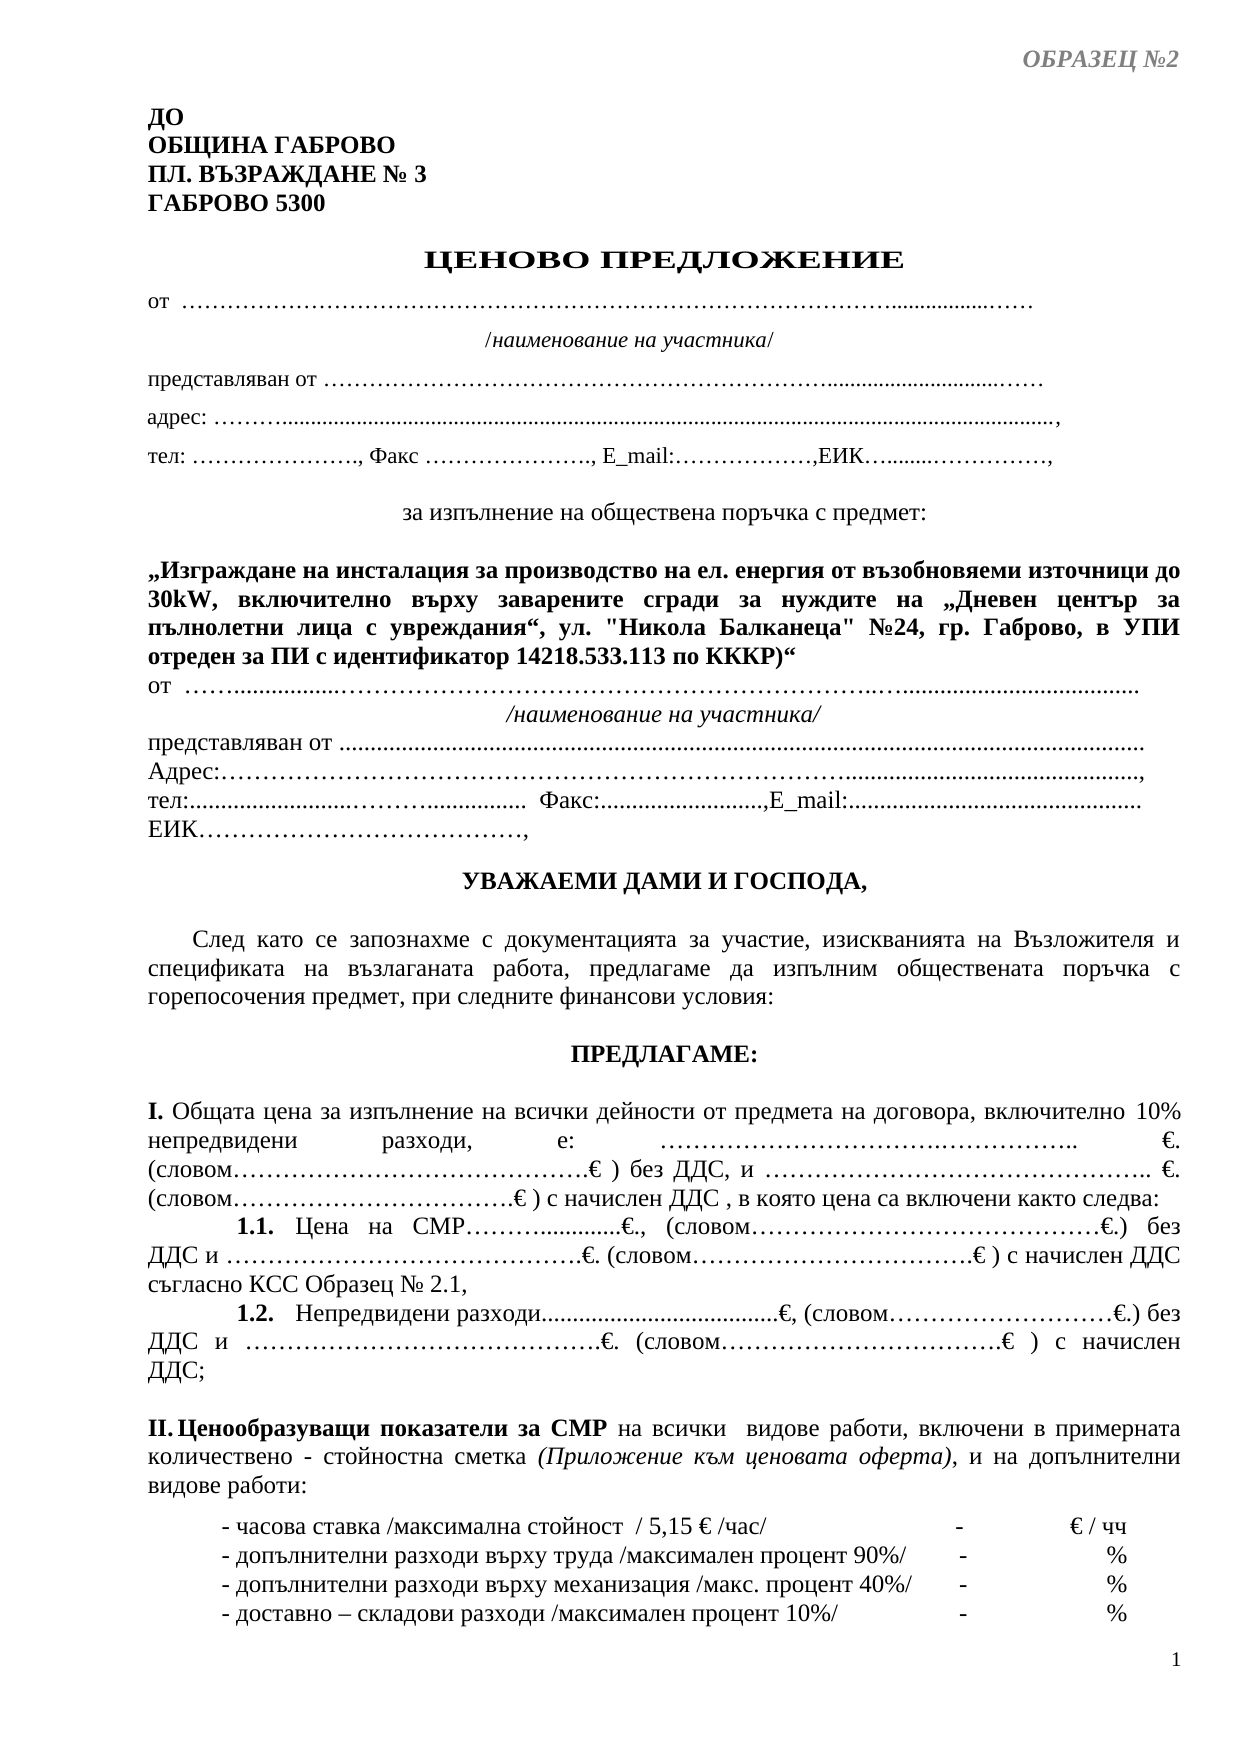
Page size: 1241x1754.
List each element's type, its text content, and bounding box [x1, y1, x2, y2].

text ПРЕДЛАГАМЕ: [148, 1039, 1181, 1068]
text /наименование на участника/ [148, 326, 1181, 352]
text ЕИК…………………………………, [148, 814, 1181, 842]
text представляван от …………………………………………………………..............................…… [148, 364, 1181, 391]
text ПЛ. ВЪЗРАЖДАНЕ № 3 [148, 159, 1181, 188]
text за изпълнение на обществена поръчка с предмет: [148, 497, 1181, 526]
text - доставно – складови разходи /максимален процент 10%/ - % [221, 1598, 1181, 1626]
text представляван от ................................................................................................................................. Адрес:…………………………………………………………………..............................................., тел:..........................………................ Факс:..........................,Е_mail:............................................... [148, 727, 1181, 814]
list Непредвидени разходи......................................€, (словом………………………€.) без ДДС и …………………………………….€. (словом…………………………….€ ) с начислен ДДС; [148, 1298, 1181, 1384]
text ЦЕНОВО ПРЕДЛОЖЕНИЕ [148, 246, 1181, 274]
text от …….................………………………………………………………..…...................................... [148, 670, 1181, 699]
text ОБЩИНА ГАБРОВО [148, 131, 1181, 159]
list Цена на СМР……….............€., (словом……………………………………€.) без ДДС и …………………………………….€. (словом…………………………….€ ) с начислен ДДС съгласно КСС Образец № 2.1, [148, 1211, 1181, 1298]
text - допълнителни разходи върху механизация /макс. процент 40%/ - % [221, 1569, 1181, 1598]
text - часова ставка /максимална стойност / 5,15 € /час/ - € / чч [221, 1511, 1181, 1540]
text ГАБРОВО 5300 [148, 188, 1181, 217]
text - допълнителни разходи върху труда /максимален процент 90%/ - % [221, 1540, 1181, 1569]
text След като се запознахме с документацията за участие, изискванията на Възложителя и спецификата на възлаганата работа, предлагаме да изпълним обществената поръчка с горепосочения предмет, при следните финансови условия: [148, 924, 1181, 1010]
text „Изграждане на инсталация за производство на ел. енергия от възобновяеми източници до 30kW, включително върху заварените сгради за нуждите на „Дневен център за пълнолетни лица с увреждания“, ул. "Никола Балканеца" №24, гр. Габрово, в УПИ отреден за ПИ с идентификатор 14218.533.113 по КККР)“ [148, 555, 1181, 670]
text /наименование на участника/ [148, 699, 1181, 727]
text от ………………………………………………………………………………….................…… [148, 287, 1181, 313]
text тел: …………………., Факс …………………., Е_mail:………………,ЕИК…........……………, [148, 442, 1181, 469]
text адрес: ………......................................................................................................................................., [73, 403, 1181, 430]
list Ценообразуващи показатели за СМР на всички видове работи, включени в примерната количествено - стойностна сметка (Приложение към ценовата оферта), и на допълнителни видове работи: [148, 1413, 1181, 1499]
text УВАЖАЕМИ ДАМИ И ГОСПОДА, [148, 866, 1181, 895]
text I. Общата цена за изпълнение на всички дейности от предмета на договора, включително 10% непредвидени разходи, е: …………………………….…………….. €. (словом…………………………………….€ ) без ДДС, и ……………………………………….. €. (словом…………………………….€ ) с начислен ДДС , в която цена са включени както следва: [148, 1096, 1181, 1211]
text ДО [148, 102, 1181, 131]
text ОБРАЗЕЦ №2 [148, 44, 1181, 73]
